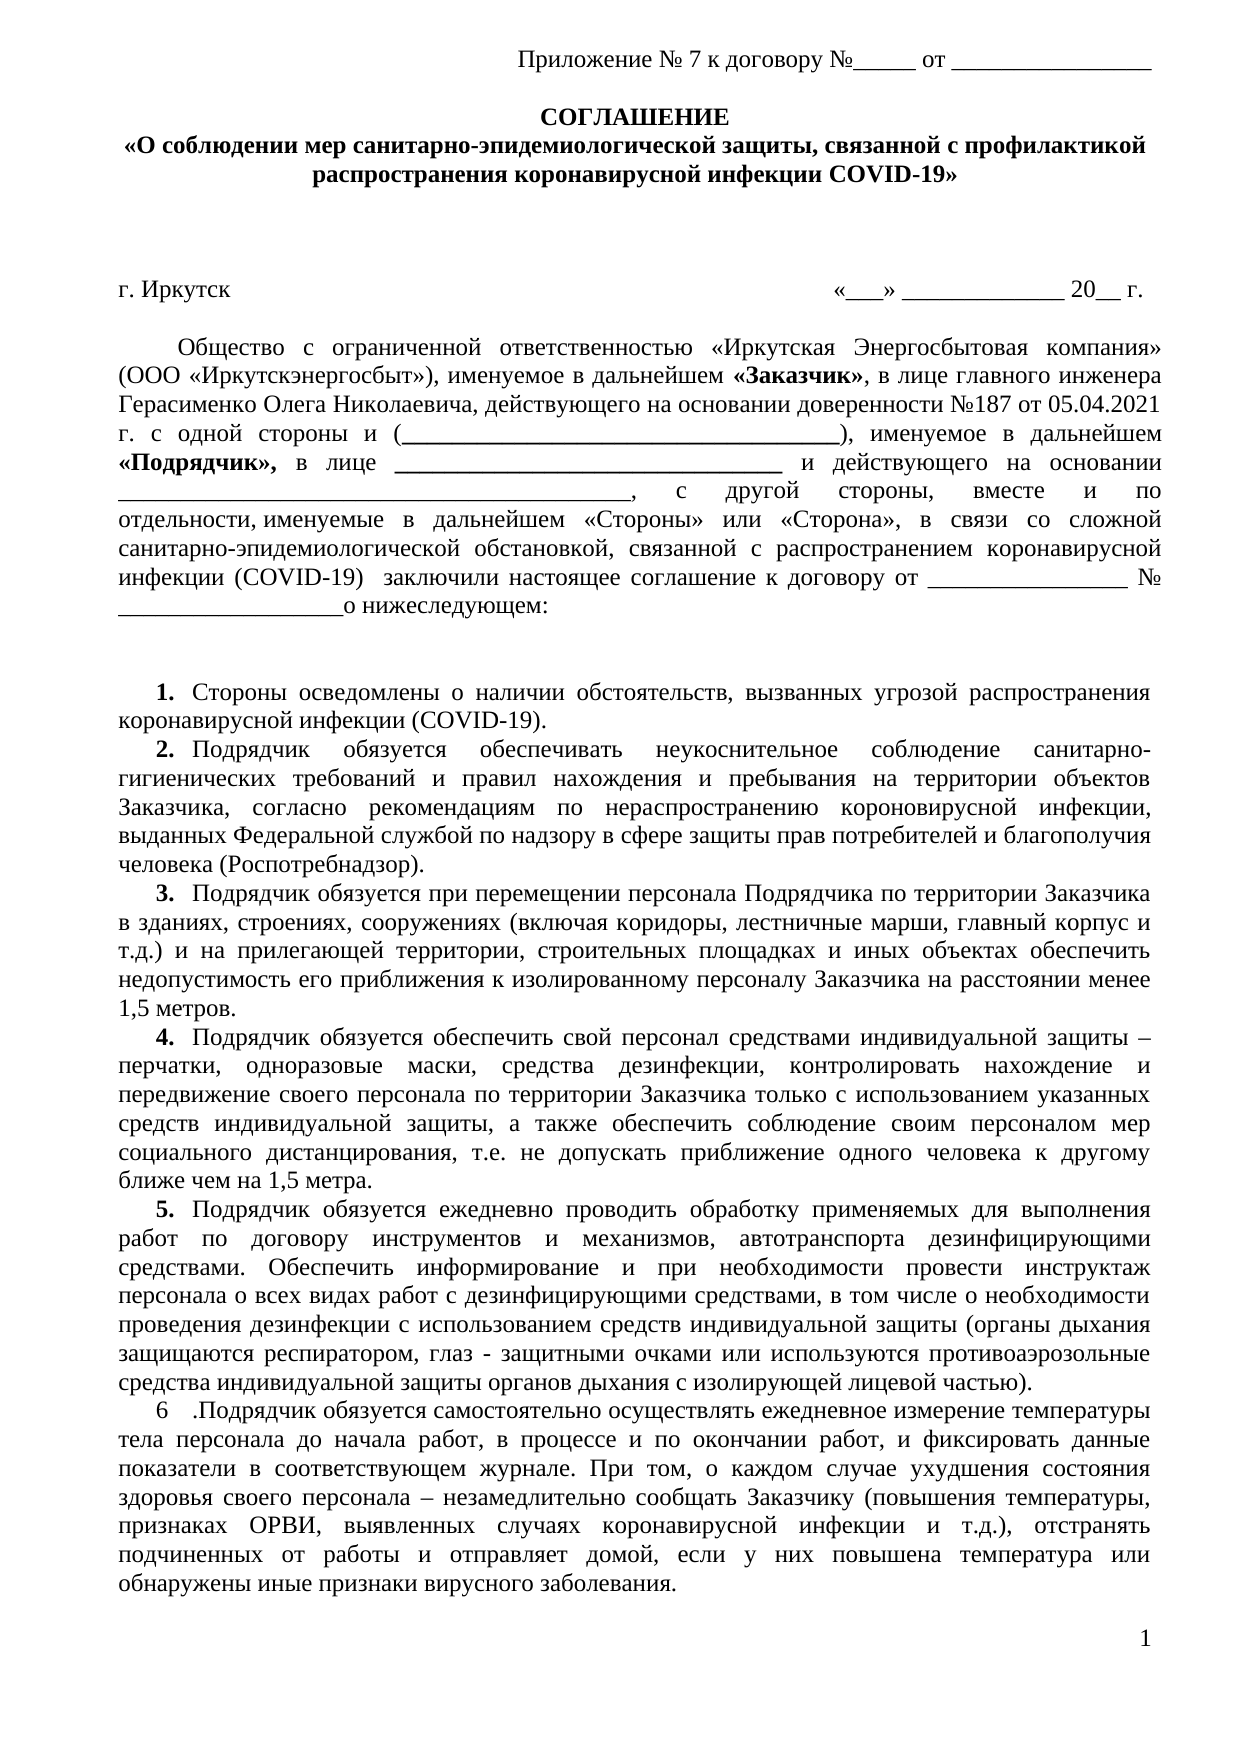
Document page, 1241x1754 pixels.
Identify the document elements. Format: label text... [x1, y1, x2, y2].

list Стороны осведомлены о наличии обстоятельств, вызванных угрозой распространения коронавирусной инфекции (COVID-19). [118, 677, 1152, 734]
list .Подрядчик обязуется самостоятельно осуществлять ежедневное измерение температуры тела персонала до начала работ, в процессе и по окончании работ, и фиксировать данные показатели в соответствующем журнале. При том, о каждом случае ухудшения состояния здоровья своего персонала – незамедлительно сообщать Заказчику (повышения температуры, признаках ОРВИ, выявленных случаях коронавирусной инфекции и т.д.), отстранять подчиненных от работы и отправляет домой, если у них повышена температура или обнаружены иные признаки вирусного заболевания. [118, 1396, 1152, 1597]
list Подрядчик обязуется при перемещении персонала Подрядчика по территории Заказчика в зданиях, строениях, сооружениях (включая коридоры, лестничные марши, главный корпус и т.д.) и на прилегающей территории, строительных площадках и иных объектах обеспечить недопустимость его приближения к изолированному персоналу Заказчика на расстоянии менее 1,5 метров. [118, 878, 1152, 1022]
text «О соблюдении мер санитарно-эпидемиологической защиты, связанной с профилактикой распространения коронавирусной инфекции COVID-19» [118, 131, 1152, 188]
list Подрядчик обязуется обеспечить свой персонал средствами индивидуальной защиты – перчатки, одноразовые маски, средства дезинфекции, контролировать нахождение и передвижение своего персонала по территории Заказчика только с использованием указанных средств индивидуальной защиты, а также обеспечить соблюдение своим персоналом мер социального дистанцирования, т.е. не допускать приближение одного человека к другому ближе чем на 1,5 метра. [118, 1022, 1152, 1194]
list Подрядчик обязуется обеспечивать неукоснительное соблюдение санитарно-гигиенических требований и правил нахождения и пребывания на территории объектов Заказчика, согласно рекомендациям по нераспространению короновирусной инфекции, выданных Федеральной службой по надзору в сфере защиты прав потребителей и благополучия человека (Роспотребнадзор). [118, 734, 1152, 878]
text Общество с ограниченной ответственностью «Иркутская Энергосбытовая компания» (ООО «Иркутскэнергосбыт»), именуемое в дальнейшем «Заказчик», в лице главного инженера Герасименко Олега Николаевича, действующего на основании доверенности №187 от 05.04.2021 г. с одной стороны и (___________________________________), именуемое в дальнейшем «Подрядчик», в лице _______________________________ и действующего на основании _________________________________________, с другой стороны, вместе и по отдельности, именуемые в дальнейшем «Стороны» или «Сторона», в связи со сложной санитарно-эпидемиологической обстановкой, связанной с распространением коронавирусной инфекции (COVID-19) заключили настоящее соглашение к договору от ________________ № __________________о нижеследующем: [118, 332, 1162, 619]
text Приложение № 7 к договору №_____ от ________________ [118, 44, 1152, 73]
text г. Иркутск «___» _____________ 20__ г. [118, 274, 1152, 303]
text СОГЛАШЕНИЕ [118, 102, 1152, 131]
list Подрядчик обязуется ежедневно проводить обработку применяемых для выполнения работ по договору инструментов и механизмов, автотранспорта дезинфицирующими средствами. Обеспечить информирование и при необходимости провести инструктаж персонала о всех видах работ с дезинфицирующими средствами, в том числе о необходимости проведения дезинфекции с использованием средств индивидуальной защиты (органы дыхания защищаются респиратором, глаз - защитными очками или используются противоаэрозольные средства индивидуальной защиты органов дыхания с изолирующей лицевой частью). [118, 1194, 1152, 1396]
